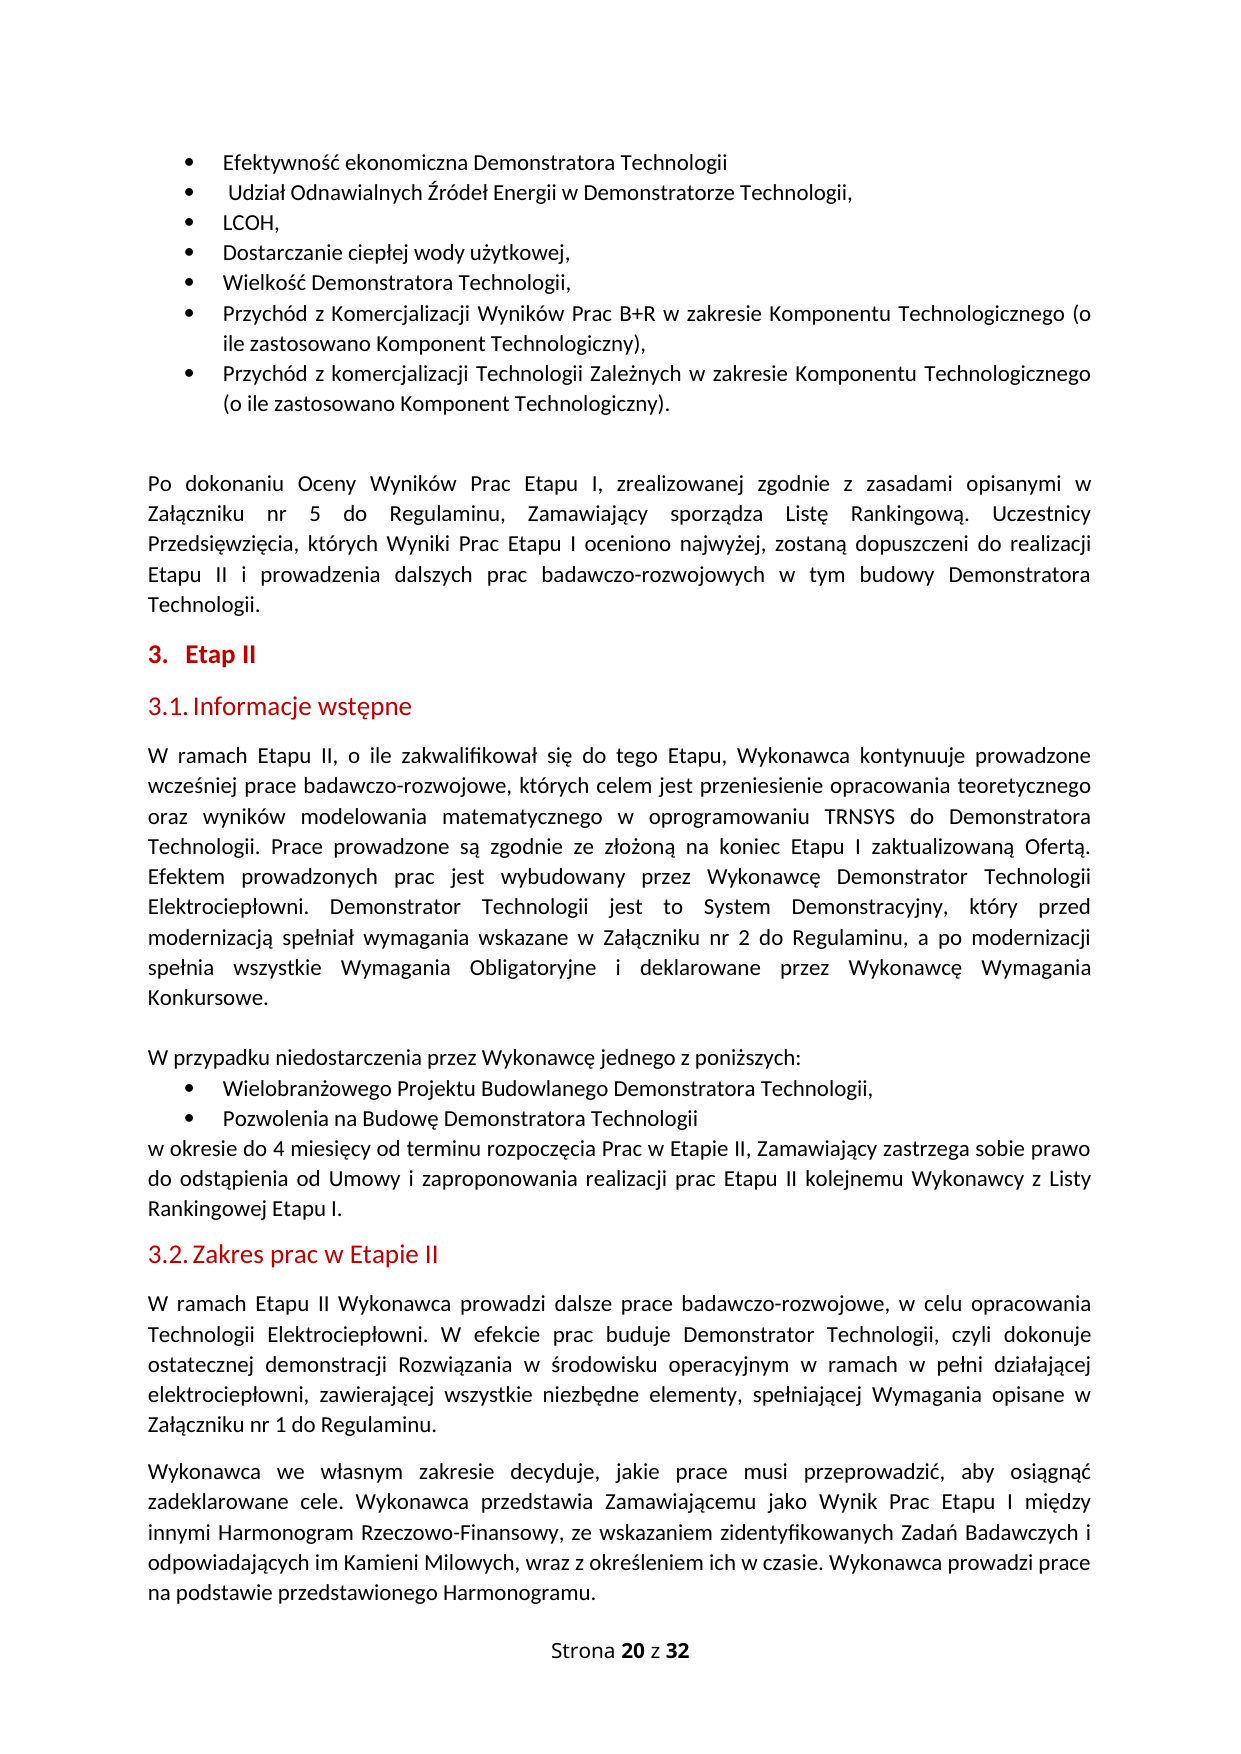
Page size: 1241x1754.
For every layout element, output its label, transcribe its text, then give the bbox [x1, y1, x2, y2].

list Przychód z Komercjalizacji Wyników Prac B+R w zakresie Komponentu Technologicznego (o ile zastosowano Komponent Technologiczny), [185, 299, 1093, 357]
list Zakres prac w Etapie II [148, 1237, 1093, 1270]
list Udział Odnawialnych Źródeł Energii w Demonstratorze Technologii, [185, 178, 1093, 206]
text W ramach Etapu II, o ile zakwalifikował się do tego Etapu, Wykonawca kontynuuje prowadzone wcześniej prace badawczo-rozwojowe, których celem jest przeniesienie opracowania teoretycznego oraz wyników modelowania matematycznego w oprogramowaniu TRNSYS do Demonstratora Technologii. Prace prowadzone są zgodnie ze złożoną na koniec Etapu I zaktualizowaną Ofertą. Efektem prowadzonych prac jest wybudowany przez Wykonawcę Demonstrator Technologii Elektrociepłowni. Demonstrator Technologii jest to System Demonstracyjny, który przed modernizacją spełniał wymagania wskazane w Załączniku nr 2 do Regulaminu, a po modernizacji spełnia wszystkie Wymagania Obligatoryjne i deklarowane przez Wykonawcę Wymagania Konkursowe. [148, 741, 1093, 1011]
list Informacje wstępne [148, 689, 1093, 722]
list Efektywność ekonomiczna Demonstratora Technologii [185, 148, 1093, 176]
list Dostarczanie ciepłej wody użytkowej, [185, 238, 1093, 266]
text W ramach Etapu II Wykonawca prowadzi dalsze prace badawczo-rozwojowe, w celu opracowania Technologii Elektrociepłowni. W efekcie prac buduje Demonstrator Technologii, czyli dokonuje ostatecznej demonstracji Rozwiązania w środowisku operacyjnym w ramach w pełni działającej elektrociepłowni, zawierającej wszystkie niezbędne elementy, spełniającej Wymagania opisane w Załączniku nr 1 do Regulaminu. [148, 1289, 1093, 1438]
text W przypadku niedostarczenia przez Wykonawcę jednego z poniższych: [148, 1043, 1093, 1071]
list Pozwolenia na Budowę Demonstratora Technologii [185, 1104, 1093, 1132]
list Etap II [148, 637, 1093, 670]
list Wielkość Demonstratora Technologii, [185, 268, 1093, 296]
text Po dokonaniu Oceny Wyników Prac Etapu I, zrealizowanej zgodnie z zasadami opisanymi w Załączniku nr 5 do Regulaminu, Zamawiający sporządza Listę Rankingową. Uczestnicy Przedsięwzięcia, których Wyniki Prac Etapu I oceniono najwyżej, zostaną dopuszczeni do realizacji Etapu II i prowadzenia dalszych prac badawczo-rozwojowych w tym budowy Demonstratora Technologii. [148, 469, 1093, 618]
text Wykonawca we własnym zakresie decyduje, jakie prace musi przeprowadzić, aby osiągnąć zadeklarowane cele. Wykonawca przedstawia Zamawiającemu jako Wynik Prac Etapu I między innymi Harmonogram Rzeczowo-Finansowy, ze wskazaniem zidentyfikowanych Zadań Badawczych i odpowiadających im Kamieni Milowych, wraz z określeniem ich w czasie. Wykonawca prowadzi prace na podstawie przedstawionego Harmonogramu. [148, 1457, 1093, 1606]
list Przychód z komercjalizacji Technologii Zależnych w zakresie Komponentu Technologicznego (o ile zastosowano Komponent Technologiczny). [185, 359, 1093, 417]
list Wielobranżowego Projektu Budowlanego Demonstratora Technologii, [185, 1074, 1093, 1102]
list LCOH, [185, 208, 1093, 236]
text w okresie do 4 miesięcy od terminu rozpoczęcia Prac w Etapie II, Zamawiający zastrzega sobie prawo do odstąpienia od Umowy i zaproponowania realizacji prac Etapu II kolejnemu Wykonawcy z Listy Rankingowej Etapu I. [148, 1134, 1093, 1222]
